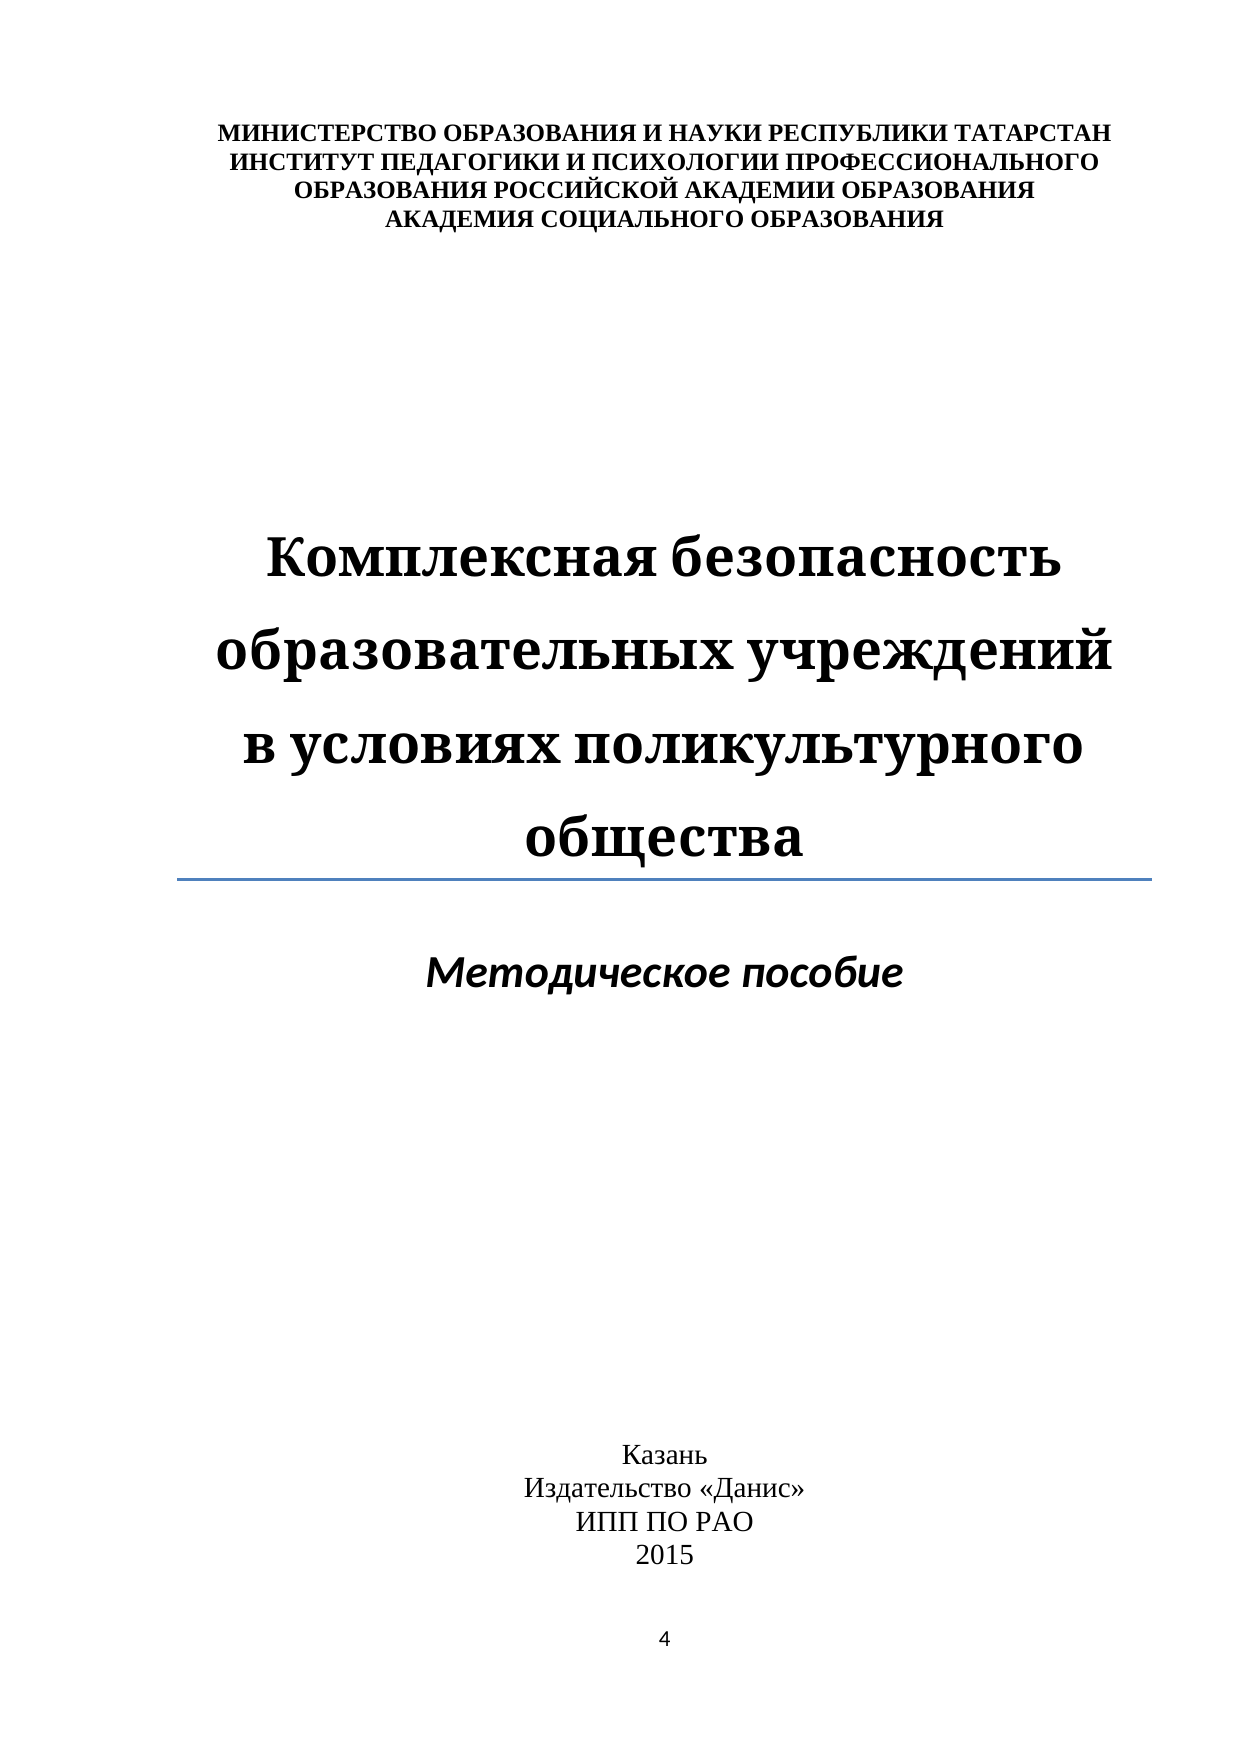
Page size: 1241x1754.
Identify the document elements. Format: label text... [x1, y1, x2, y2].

text Министерство образования и науки республики татарстан Институт педагогики и психологии профессионального образования российской академии образования [177, 118, 1152, 204]
text 2015 [177, 1537, 1152, 1571]
text Методическое пособие [177, 943, 1152, 999]
text АКАДЕМИЯ СОЦИАЛЬНОГО ОБРАЗОВАНИЯ [177, 204, 1152, 233]
text Издательство «Данис» [177, 1470, 1152, 1504]
text Казань [177, 1437, 1152, 1470]
title Комплексная безопасность образовательных учреждений [177, 527, 1152, 683]
text ИПП ПО РАО [177, 1504, 1152, 1537]
title в условиях поликультурного общества [177, 714, 1152, 878]
